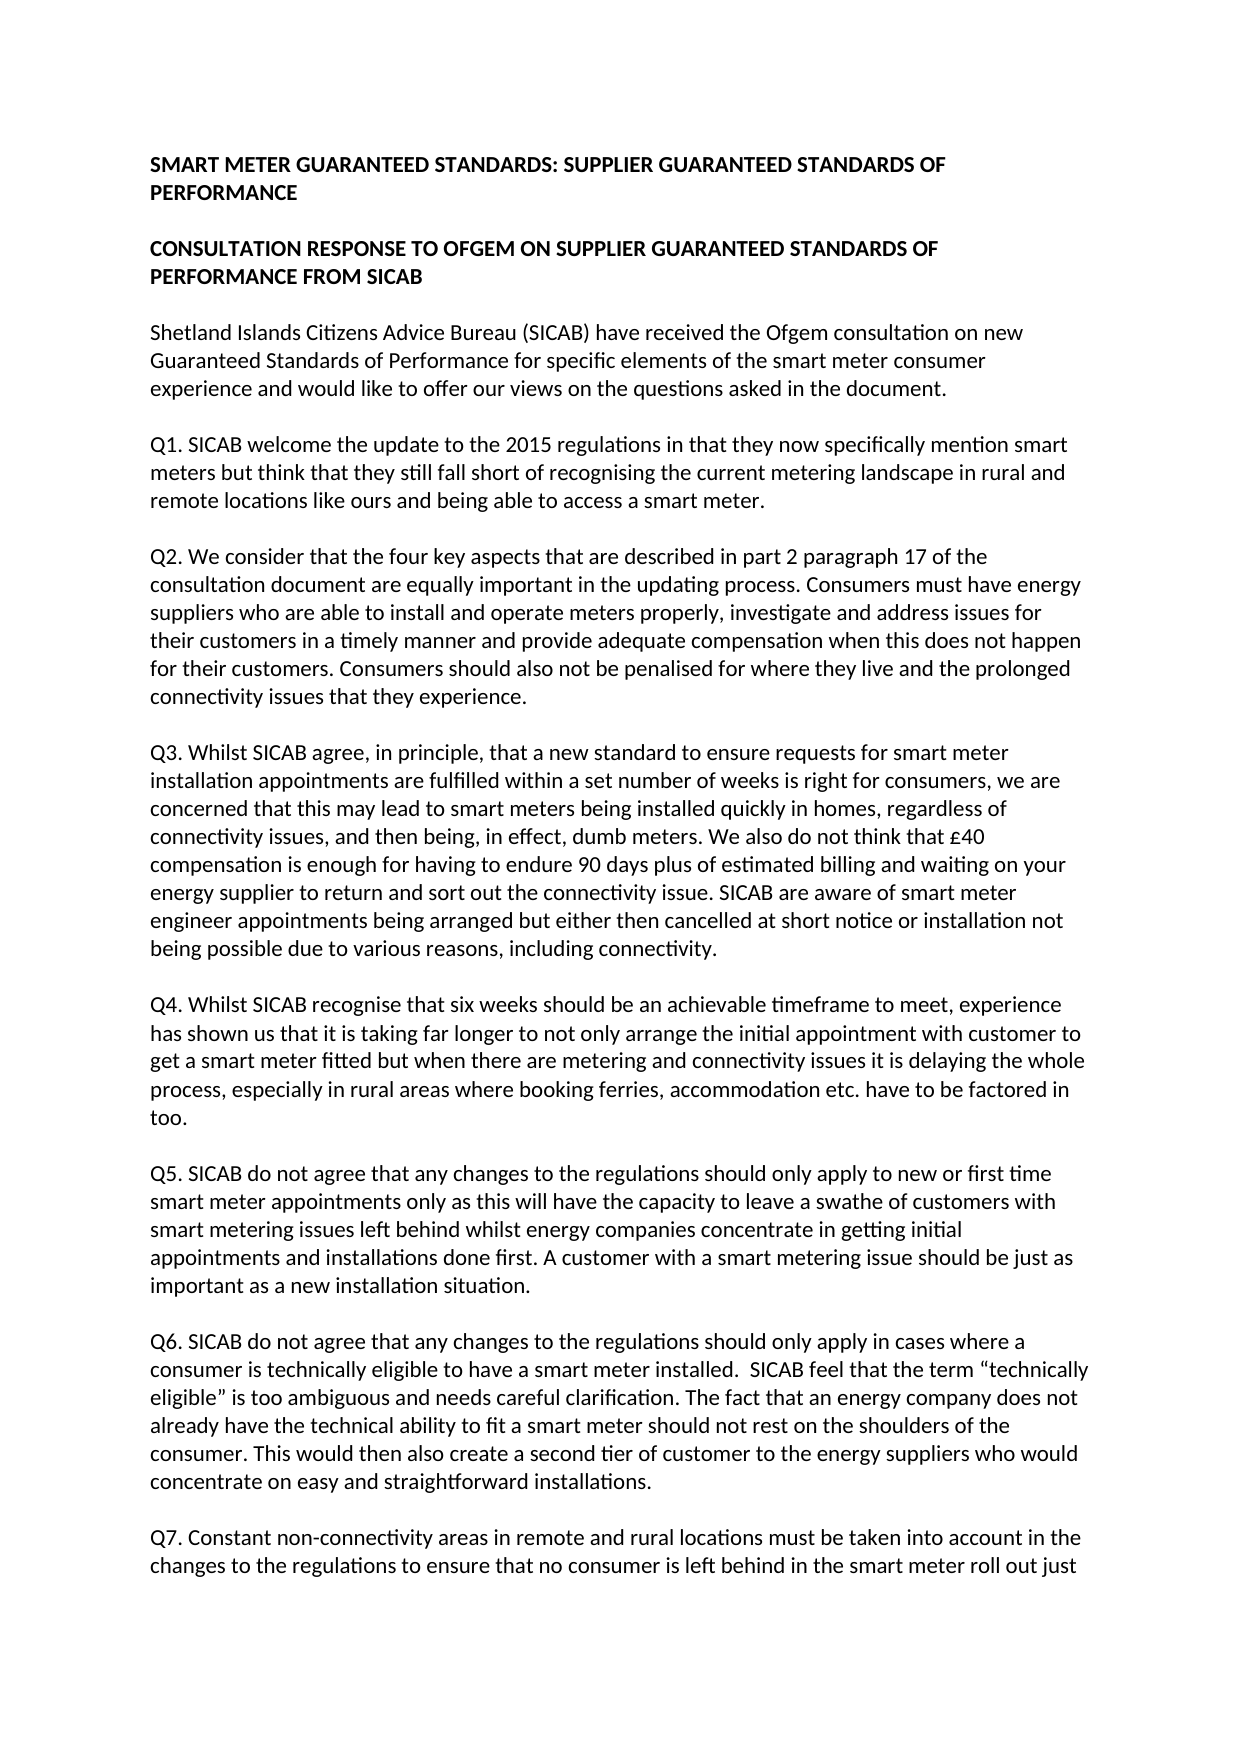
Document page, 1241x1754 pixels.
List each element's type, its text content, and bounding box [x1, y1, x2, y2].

text Q5. SICAB do not agree that any changes to the regulations should only apply to new or first time smart meter appointments only as this will have the capacity to leave a swathe of customers with smart metering issues left behind whilst energy companies concentrate in getting initial appointments and installations done first. A customer with a smart metering issue should be just as important as a new installation situation. [150, 1159, 1090, 1299]
text SMART METER GUARANTEED STANDARDS: SUPPLIER GUARANTEED STANDARDS OF PERFORMANCE [150, 150, 1090, 206]
text CONSULTATION RESPONSE TO OFGEM ON SUPPLIER GUARANTEED STANDARDS OF PERFORMANCE FROM SICAB [150, 234, 1090, 290]
text Q3. Whilst SICAB agree, in principle, that a new standard to ensure requests for smart meter installation appointments are fulfilled within a set number of weeks is right for consumers, we are concerned that this may lead to smart meters being installed quickly in homes, regardless of connectivity issues, and then being, in effect, dumb meters. We also do not think that £40 compensation is enough for having to endure 90 days plus of estimated billing and waiting on your energy supplier to return and sort out the connectivity issue. SICAB are aware of smart meter engineer appointments being arranged but either then cancelled at short notice or installation not being possible due to various reasons, including connectivity. [150, 738, 1090, 963]
text Q4. Whilst SICAB recognise that six weeks should be an achievable timeframe to meet, experience has shown us that it is taking far longer to not only arrange the initial appointment with customer to get a smart meter fitted but when there are metering and connectivity issues it is delaying the whole process, especially in rural areas where booking ferries, accommodation etc. have to be factored in too. [150, 991, 1090, 1131]
text Shetland Islands Citizens Advice Bureau (SICAB) have received the Ofgem consultation on new Guaranteed Standards of Performance for specific elements of the smart meter consumer experience and would like to offer our views on the questions asked in the document. [150, 318, 1090, 402]
text Q1. SICAB welcome the update to the 2015 regulations in that they now specifically mention smart meters but think that they still fall short of recognising the current metering landscape in rural and remote locations like ours and being able to access a smart meter. [150, 430, 1090, 514]
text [150, 1523, 1090, 1579]
text Q2. We consider that the four key aspects that are described in part 2 paragraph 17 of the consultation document are equally important in the updating process. Consumers must have energy suppliers who are able to install and operate meters properly, investigate and address issues for their customers in a timely manner and provide adequate compensation when this does not happen for their customers. Consumers should also not be penalised for where they live and the prolonged connectivity issues that they experience. [150, 542, 1090, 710]
text Q6. SICAB do not agree that any changes to the regulations should only apply in cases where a consumer is technically eligible to have a smart meter installed. SICAB feel that the term “technically eligible” is too ambiguous and needs careful clarification. The fact that an energy company does not already have the technical ability to fit a smart meter should not rest on the shoulders of the consumer. This would then also create a second tier of customer to the energy suppliers who would concentrate on easy and straightforward installations. [150, 1327, 1090, 1495]
